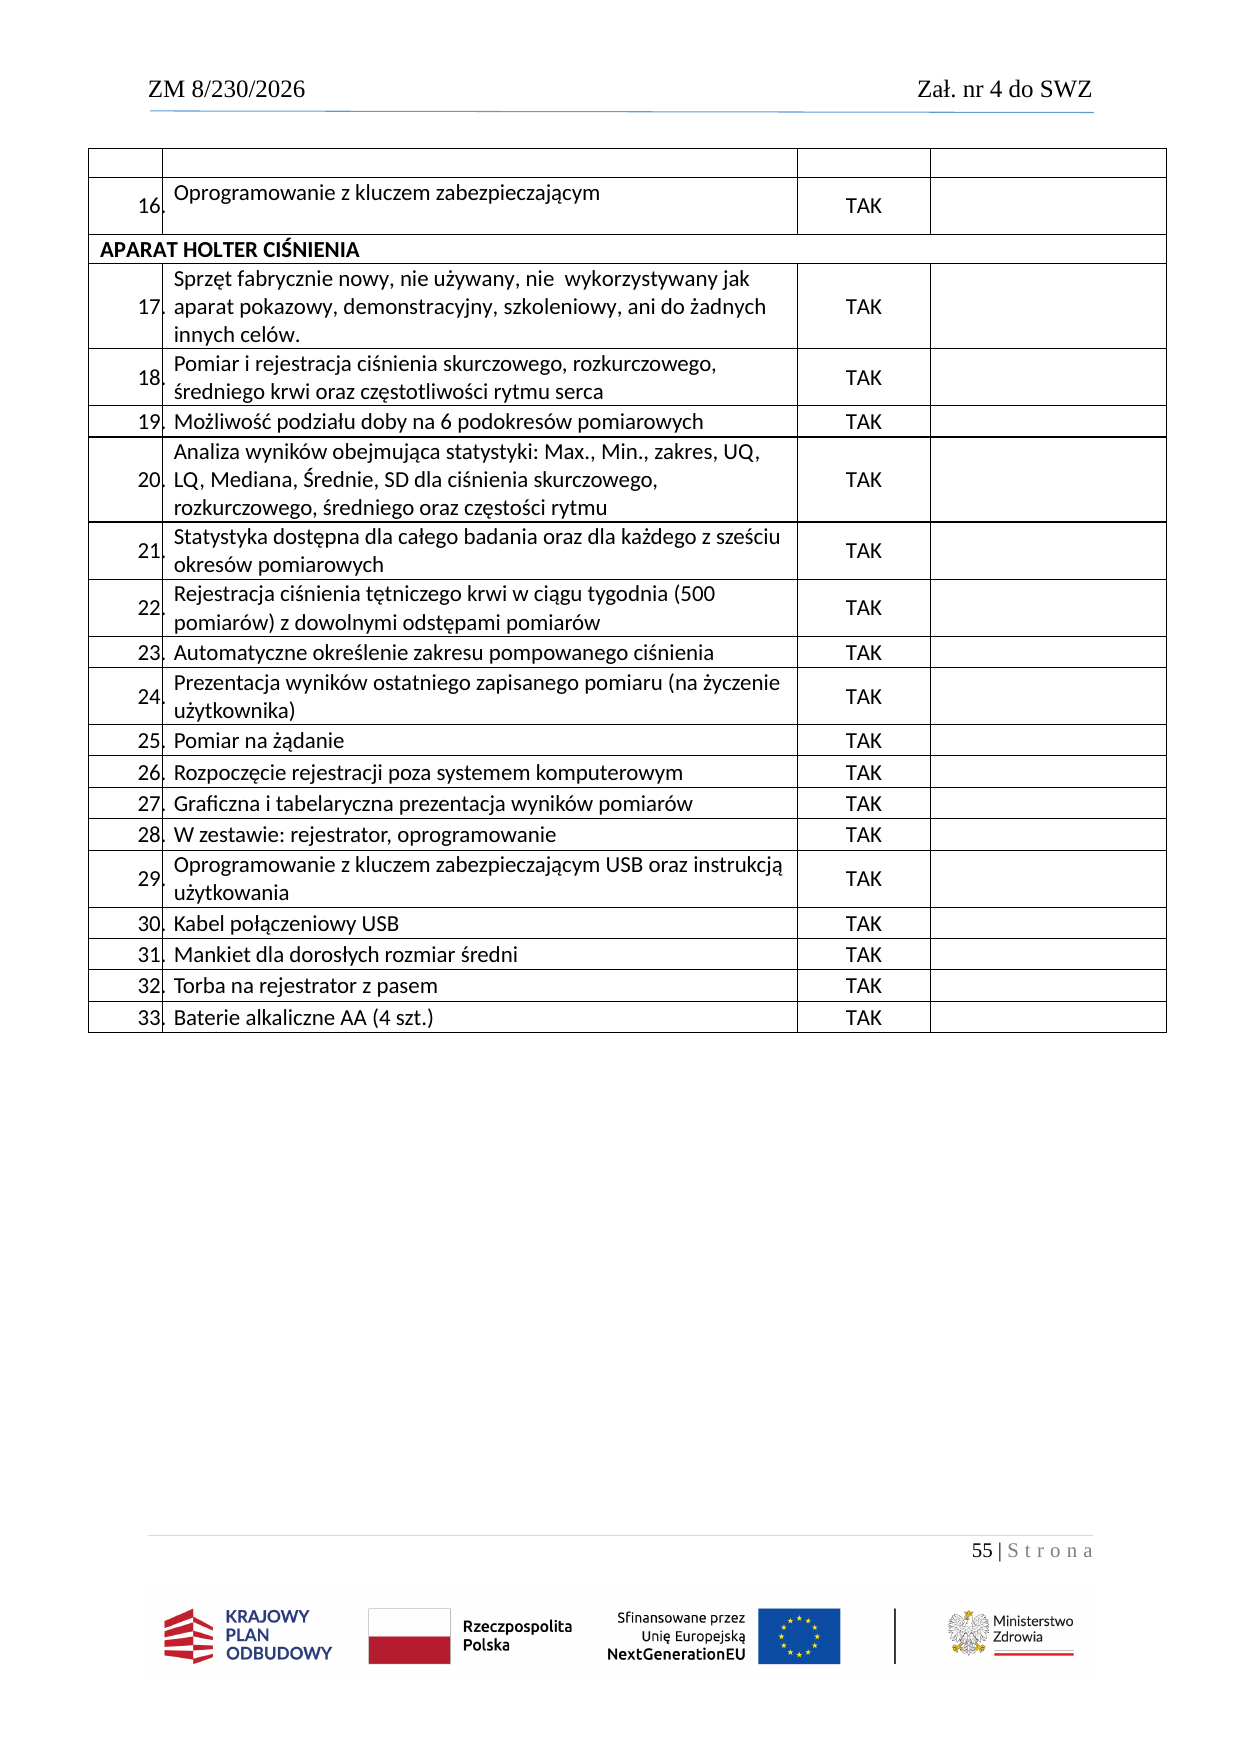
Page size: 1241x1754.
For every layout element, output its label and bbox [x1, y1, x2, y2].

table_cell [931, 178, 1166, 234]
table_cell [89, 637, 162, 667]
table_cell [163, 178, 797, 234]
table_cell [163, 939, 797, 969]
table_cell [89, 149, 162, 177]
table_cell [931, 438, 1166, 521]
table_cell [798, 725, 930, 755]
picture [147, 1585, 1093, 1681]
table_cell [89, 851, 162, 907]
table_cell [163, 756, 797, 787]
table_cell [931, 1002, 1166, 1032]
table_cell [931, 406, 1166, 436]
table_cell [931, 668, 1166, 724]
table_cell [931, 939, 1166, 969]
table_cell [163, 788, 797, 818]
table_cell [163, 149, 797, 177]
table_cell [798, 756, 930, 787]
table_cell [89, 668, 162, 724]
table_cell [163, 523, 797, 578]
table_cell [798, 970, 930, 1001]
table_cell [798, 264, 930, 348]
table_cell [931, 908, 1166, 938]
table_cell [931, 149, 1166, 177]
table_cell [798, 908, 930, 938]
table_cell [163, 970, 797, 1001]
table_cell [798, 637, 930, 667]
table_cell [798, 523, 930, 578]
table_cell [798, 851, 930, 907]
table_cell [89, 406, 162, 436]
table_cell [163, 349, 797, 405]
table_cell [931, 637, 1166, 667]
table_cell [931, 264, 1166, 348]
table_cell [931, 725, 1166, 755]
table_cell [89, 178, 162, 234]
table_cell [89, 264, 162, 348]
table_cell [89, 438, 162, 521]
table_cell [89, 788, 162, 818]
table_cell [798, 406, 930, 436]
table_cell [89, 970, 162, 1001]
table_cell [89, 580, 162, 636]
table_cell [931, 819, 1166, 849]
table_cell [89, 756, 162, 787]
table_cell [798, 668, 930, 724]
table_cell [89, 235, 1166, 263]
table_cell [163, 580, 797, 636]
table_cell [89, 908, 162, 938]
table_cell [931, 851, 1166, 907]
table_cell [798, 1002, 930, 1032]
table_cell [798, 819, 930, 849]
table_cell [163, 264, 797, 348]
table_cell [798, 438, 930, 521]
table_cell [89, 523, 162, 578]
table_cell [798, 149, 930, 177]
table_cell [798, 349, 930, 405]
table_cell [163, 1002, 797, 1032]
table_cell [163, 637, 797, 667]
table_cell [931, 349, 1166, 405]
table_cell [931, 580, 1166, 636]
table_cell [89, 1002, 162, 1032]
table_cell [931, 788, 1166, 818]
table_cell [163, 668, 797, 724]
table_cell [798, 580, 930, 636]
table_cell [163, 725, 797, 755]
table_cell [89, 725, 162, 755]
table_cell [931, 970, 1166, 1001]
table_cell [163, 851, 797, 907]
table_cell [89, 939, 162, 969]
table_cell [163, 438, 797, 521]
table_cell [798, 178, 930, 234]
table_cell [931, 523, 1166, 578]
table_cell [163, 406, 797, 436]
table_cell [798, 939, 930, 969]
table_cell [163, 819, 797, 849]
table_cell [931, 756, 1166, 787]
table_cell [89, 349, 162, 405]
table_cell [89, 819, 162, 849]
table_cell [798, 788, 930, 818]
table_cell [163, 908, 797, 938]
